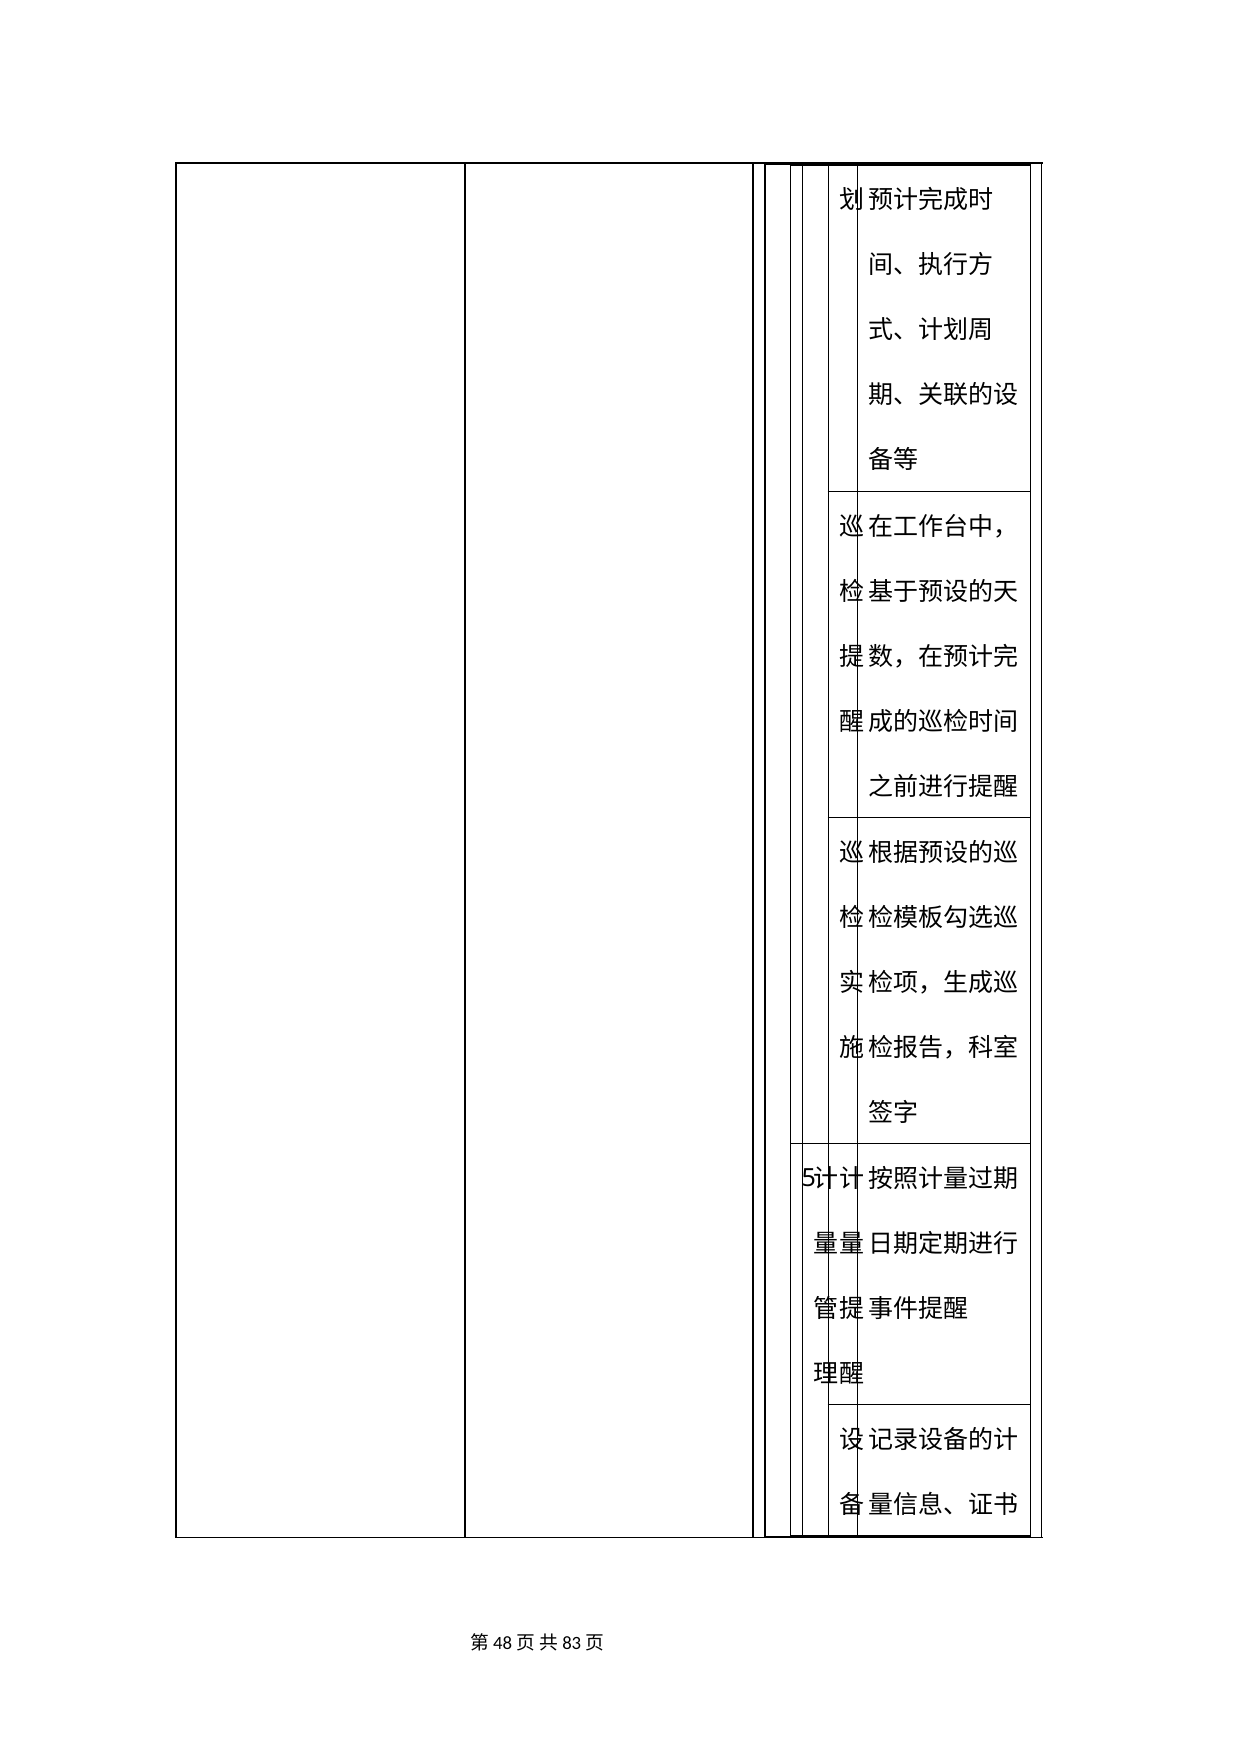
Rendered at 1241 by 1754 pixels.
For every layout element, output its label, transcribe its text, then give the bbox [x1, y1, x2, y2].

table_cell [829, 166, 857, 491]
table_cell [766, 165, 790, 1536]
table_cell [754, 164, 764, 1537]
table_cell [829, 492, 857, 817]
table_cell [858, 818, 1030, 1143]
table_cell [858, 492, 1030, 817]
table_cell [829, 1144, 857, 1404]
table_cell 1 [177, 164, 464, 1537]
table_cell [1031, 164, 1041, 1537]
table_cell [858, 1144, 1030, 1404]
table_cell [466, 164, 752, 1537]
table_cell [858, 166, 1030, 491]
table_cell [829, 1405, 857, 1535]
table_cell [791, 166, 802, 1143]
table_cell [858, 1405, 1030, 1535]
table_cell [829, 818, 857, 1143]
table_cell [803, 166, 828, 1143]
table_cell [803, 1144, 828, 1535]
table_cell [791, 1144, 802, 1535]
